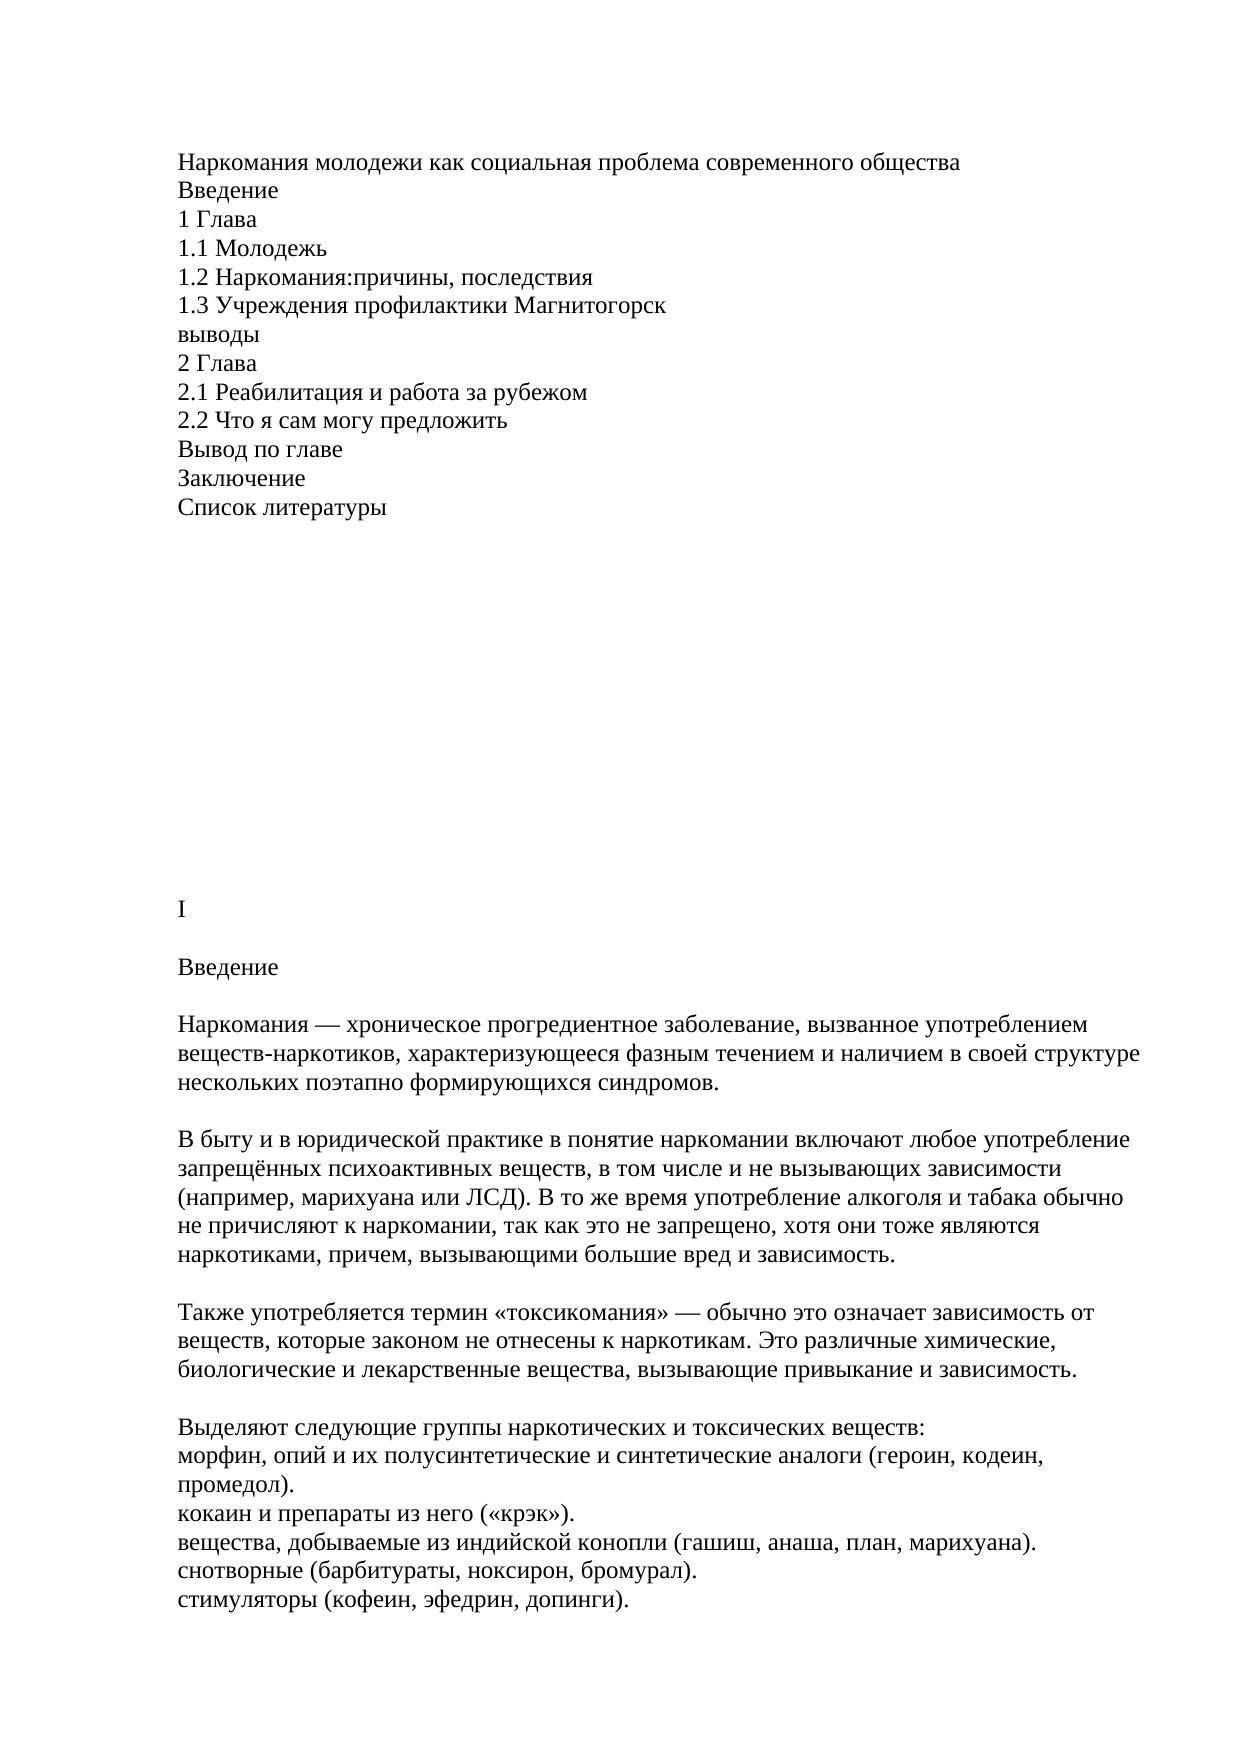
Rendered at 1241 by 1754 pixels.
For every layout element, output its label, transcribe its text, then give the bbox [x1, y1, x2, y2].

text стимуляторы (кофеин, эфедрин, допинги). [177, 1584, 1152, 1613]
text 2.2 Что я сам могу предложить [177, 406, 1152, 434]
text Введение [177, 176, 1152, 204]
text I [177, 894, 1152, 923]
text Введение [177, 952, 1152, 981]
text кокаин и препараты из него («крэк»). [177, 1498, 1152, 1527]
text 2.1 Реабилитация и работа за рубежом [177, 377, 1152, 406]
text 1.3 Учреждения профилактики Магнитогорск [177, 291, 1152, 319]
text выводы [177, 319, 1152, 348]
text Список литературы [177, 492, 1152, 521]
text снотворные (барбитураты, ноксирон, бромурал). [177, 1556, 1152, 1584]
text В быту и в юридической практике в понятие наркомании включают любое употребление запрещённых психоактивных веществ, в том числе и не вызывающих зависимости (например, марихуана или ЛСД). В то же время употребление алкоголя и табака обычно не причисляют к наркомании, так как это не запрещено, хотя они тоже являются наркотиками, причем, вызывающими большие вред и зависимость. [177, 1124, 1152, 1268]
text Также употребляется термин «токсикомания» — обычно это означает зависимость от веществ, которые законом не отнесены к наркотикам. Это различные химические, биологические и лекарственные вещества, вызывающие привыкание и зависимость. [177, 1297, 1152, 1383]
text 1.2 Наркомания:причины, последствия [177, 262, 1152, 291]
text Заключение [177, 463, 1152, 492]
text Наркомания молодежи как социальная проблема современного общества [177, 147, 1152, 176]
text Наркомания — хроническое прогредиентное заболевание, вызванное употреблением веществ-наркотиков, характеризующееся фазным течением и наличием в своей структуре нескольких поэтапно формирующихся синдромов. [177, 1009, 1152, 1096]
text 2 Глава [177, 348, 1152, 377]
text морфин, опий и их полусинтетические и синтетические аналоги (героин, кодеин, промедол). [177, 1441, 1152, 1498]
text Выделяют следующие группы наркотических и токсических веществ: [177, 1412, 1152, 1441]
text 1 Глава [177, 204, 1152, 233]
text 1.1 Молодежь [177, 233, 1152, 262]
text вещества, добываемые из индийской конопли (гашиш, анаша, план, марихуана). [177, 1527, 1152, 1556]
text Вывод по главе [177, 434, 1152, 463]
